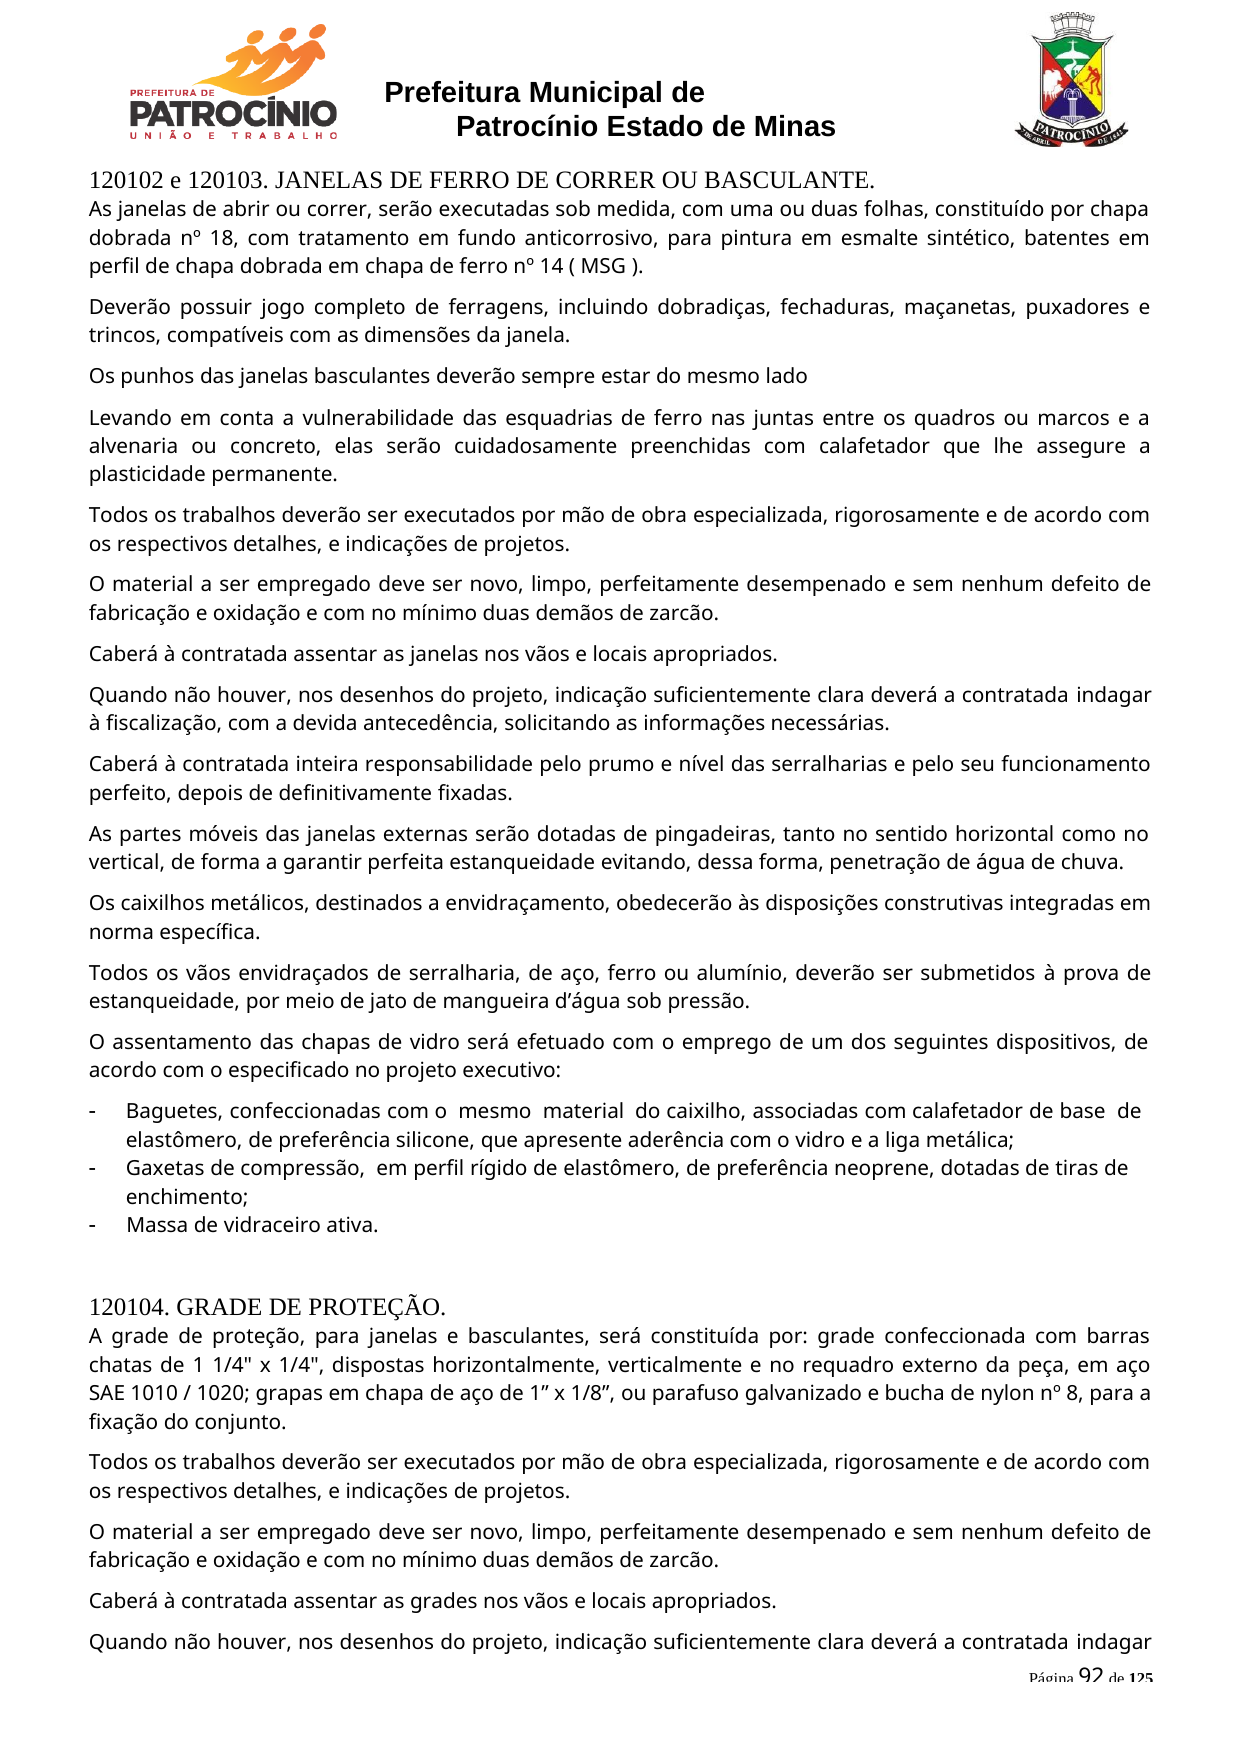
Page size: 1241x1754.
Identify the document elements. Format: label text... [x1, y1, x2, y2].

text Caberá à contratada assentar as grades nos vãos e locais apropriados. [88, 1586, 1219, 1615]
list Baguetes, confeccionadas com o mesmo material do caixilho, associadas com calafetador de base de elastômero, de preferência silicone, que apresente aderência com o vidro e a liga metálica; [88, 1097, 1151, 1153]
subtitle 120104. GRADE DE PROTEÇÃO. [88, 1292, 1219, 1321]
text O material a ser empregado deve ser novo, limpo, perfeitamente desempenado e sem nenhum defeito de fabricação e oxidação e com no mínimo duas demãos de zarcão. [88, 1517, 1152, 1574]
text Caberá à contratada inteira responsabilidade pelo prumo e nível das serralharias e pelo seu funcionamento perfeito, depois de definitivamente fixadas. [88, 749, 1152, 806]
list Massa de vidraceiro ativa. [88, 1210, 1219, 1239]
text O assentamento das chapas de vidro será efetuado com o emprego de um dos seguintes dispositivos, de acordo com o especificado no projeto executivo: [88, 1027, 1151, 1084]
text Os punhos das janelas basculantes deverão sempre estar do mesmo lado [88, 362, 1219, 390]
text Levando em conta a vulnerabilidade das esquadrias de ferro nas juntas entre os quadros ou marcos e a alvenaria ou concreto, elas serão cuidadosamente preenchidas com calafetador que lhe assegure a plasticidade permanente. [88, 403, 1151, 488]
subtitle 120102 e 120103. JANELAS DE FERRO DE CORRER OU BASCULANTE. [88, 165, 1219, 194]
text Todos os vãos envidraçados de serralharia, de aço, ferro ou alumínio, deverão ser submetidos à prova de estanqueidade, por meio de jato de mangueira d’água sob pressão. [88, 958, 1152, 1015]
text Todos os trabalhos deverão ser executados por mão de obra especializada, rigorosamente e de acordo com os respectivos detalhes, e indicações de projetos. [88, 1447, 1151, 1504]
text A grade de proteção, para janelas e basculantes, será constituída por: grade confeccionada com barras chatas de 1 1/4" x 1/4", dispostas horizontalmente, verticalmente e no requadro externo da peça, em aço SAE 1010 / 1020; grapas em chapa de aço de 1” x 1/8”, ou parafuso galvanizado e bucha de nylon nº 8, para a fixação do conjunto. [88, 1322, 1152, 1435]
text Os caixilhos metálicos, destinados a envidraçamento, obedecerão às disposições construtivas integradas em norma específica. [88, 888, 1152, 945]
list Gaxetas de compressão, em perfil rígido de elastômero, de preferência neoprene, dotadas de tiras de enchimento; [88, 1153, 1151, 1210]
picture [130, 24, 337, 139]
text O material a ser empregado deve ser novo, limpo, perfeitamente desempenado e sem nenhum defeito de fabricação e oxidação e com no mínimo duas demãos de zarcão. [88, 569, 1152, 626]
text As janelas de abrir ou correr, serão executadas sob medida, com uma ou duas folhas, constituído por chapa dobrada nº 18, com tratamento em fundo anticorrosivo, para pintura em esmalte sintético, batentes em perfil de chapa dobrada em chapa de ferro nº 14 ( MSG ). [88, 194, 1152, 279]
text Caberá à contratada assentar as janelas nos vãos e locais apropriados. [88, 639, 1219, 667]
text Deverão possuir jogo completo de ferragens, incluindo dobradiças, fechaduras, maçanetas, puxadores e trincos, compatíveis com as dimensões da janela. [88, 292, 1152, 349]
text As partes móveis das janelas externas serão dotadas de pingadeiras, tanto no sentido horizontal como no vertical, de forma a garantir perfeita estanqueidade evitando, dessa forma, penetração de água de chuva. [88, 819, 1151, 876]
picture [1014, 12, 1129, 147]
text Todos os trabalhos deverão ser executados por mão de obra especializada, rigorosamente e de acordo com os respectivos detalhes, e indicações de projetos. [88, 501, 1151, 557]
